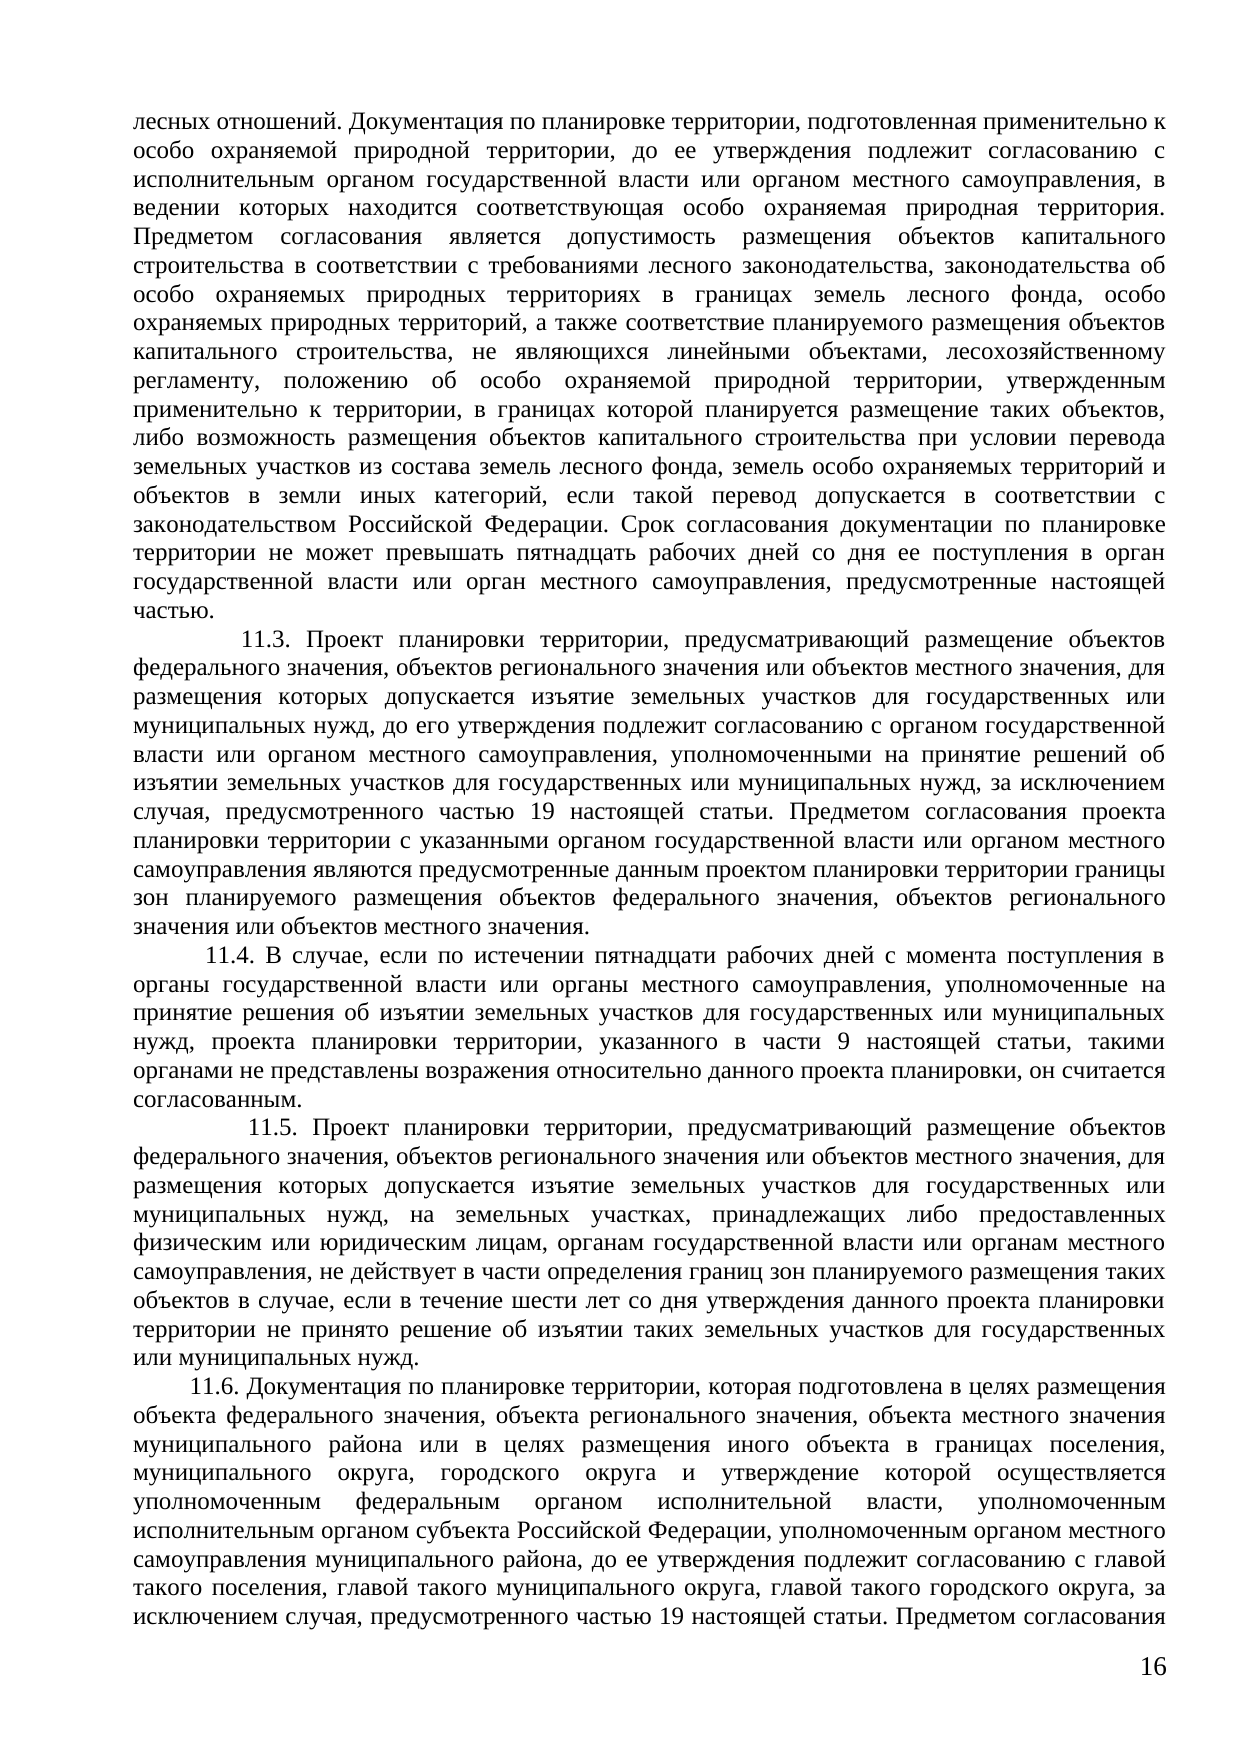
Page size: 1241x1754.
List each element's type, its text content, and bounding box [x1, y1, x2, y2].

text 11.3. Проект планировки территории, предусматривающий размещение объектов федерального значения, объектов регионального значения или объектов местного значения, для размещения которых допускается изъятие земельных участков для государственных или муниципальных нужд, до его утверждения подлежит согласованию с органом государственной власти или органом местного самоуправления, уполномоченными на принятие решений об изъятии земельных участков для государственных или муниципальных нужд, за исключением случая, предусмотренного частью 19 настоящей статьи. Предметом согласования проекта планировки территории с указанными органом государственной власти или органом местного самоуправления являются предусмотренные данным проектом планировки территории границы зон планируемого размещения объектов федерального значения, объектов регионального значения или объектов местного значения. [133, 624, 1167, 940]
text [133, 106, 1167, 624]
text 11.4. В случае, если по истечении пятнадцати рабочих дней с момента поступления в органы государственной власти или органы местного самоуправления, уполномоченные на принятие решения об изъятии земельных участков для государственных или муниципальных нужд, проекта планировки территории, указанного в части 9 настоящей статьи, такими органами не представлены возражения относительно данного проекта планировки, он считается согласованным. [133, 940, 1167, 1112]
text 11.5. Проект планировки территории, предусматривающий размещение объектов федерального значения, объектов регионального значения или объектов местного значения, для размещения которых допускается изъятие земельных участков для государственных или муниципальных нужд, на земельных участках, принадлежащих либо предоставленных физическим или юридическим лицам, органам государственной власти или органам местного самоуправления, не действует в части определения границ зон планируемого размещения таких объектов в случае, если в течение шести лет со дня утверждения данного проекта планировки территории не принято решение об изъятии таких земельных участков для государственных или муниципальных нужд. [133, 1112, 1167, 1371]
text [133, 1371, 1167, 1630]
